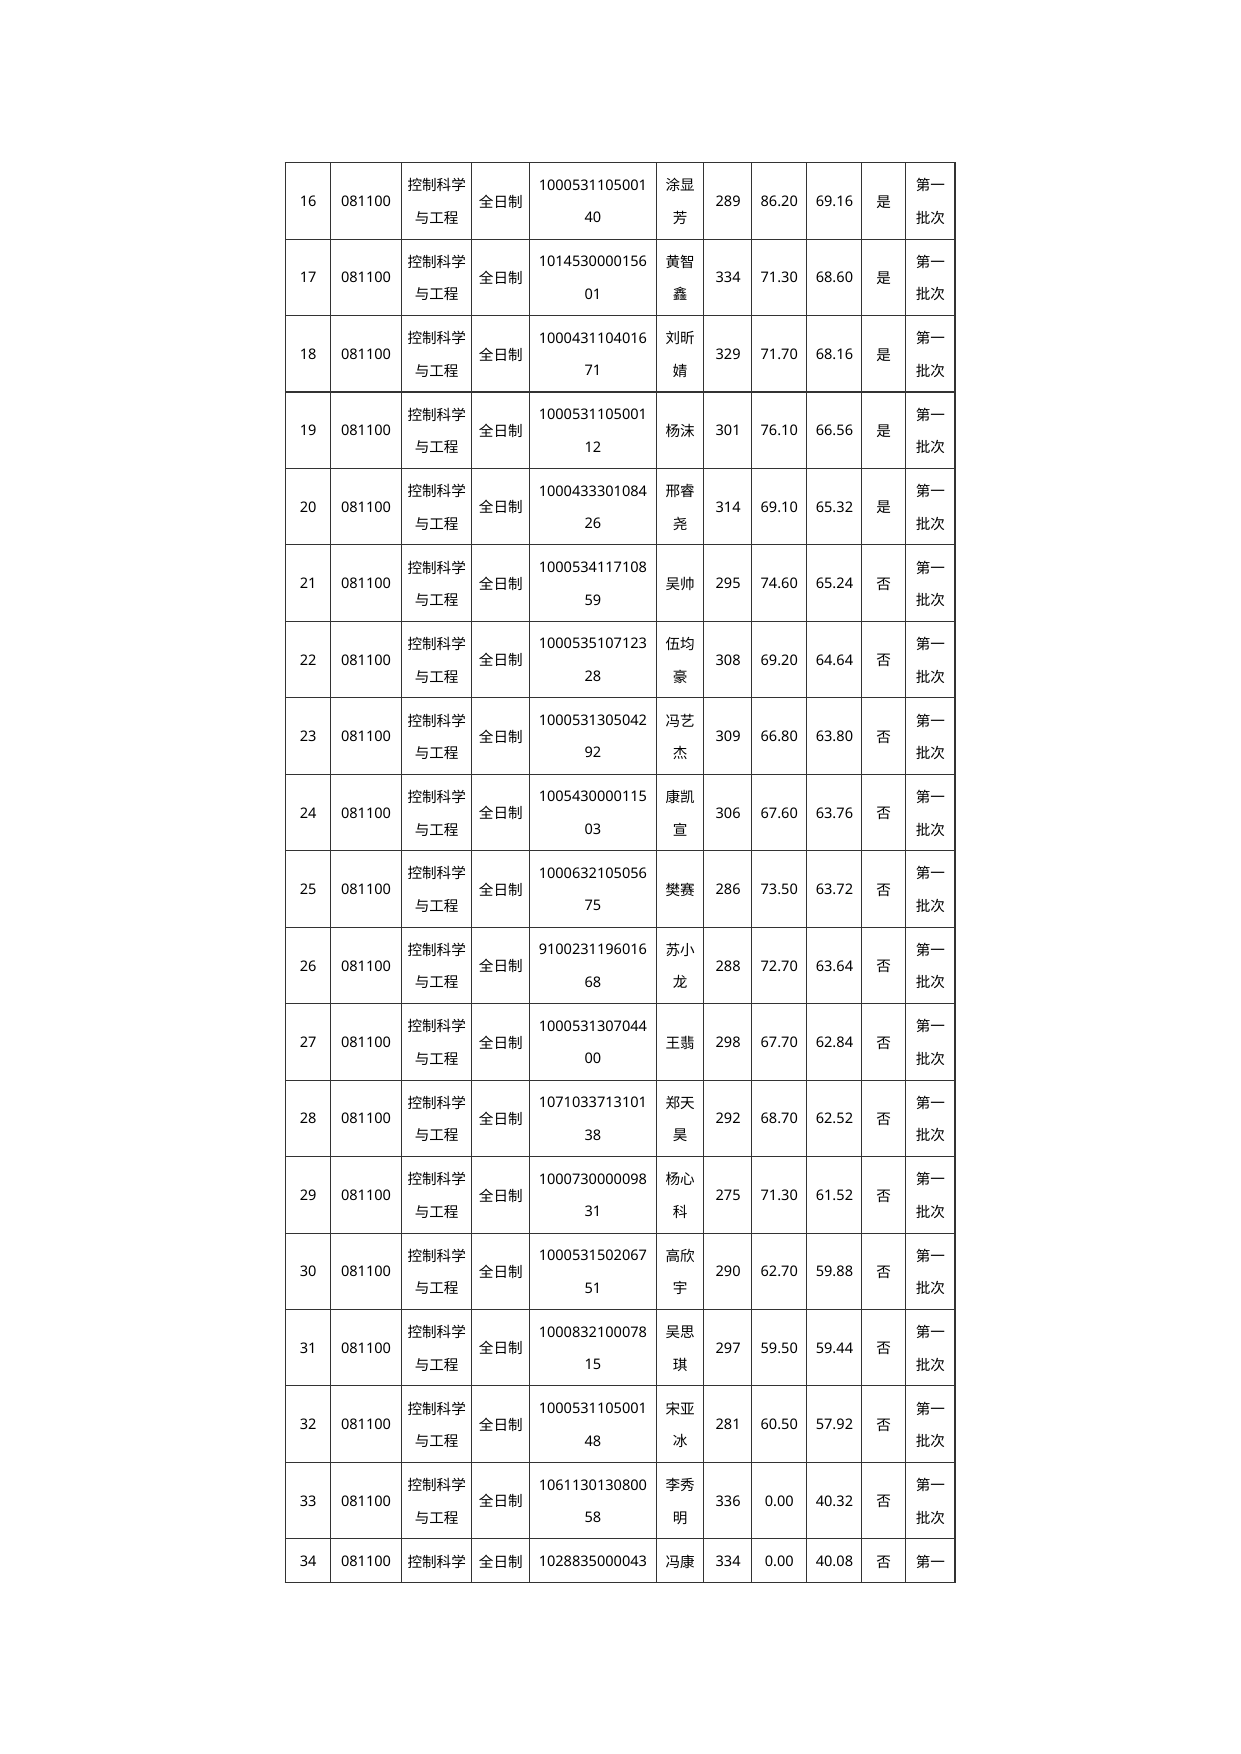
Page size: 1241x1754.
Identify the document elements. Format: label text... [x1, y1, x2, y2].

table_cell 76.10 [752, 393, 806, 468]
table_cell 控制科学与工程 [402, 1081, 471, 1156]
table_cell 63.64 [807, 928, 861, 1003]
table_cell 22 [286, 622, 330, 697]
table_cell 否 [862, 775, 905, 850]
table_cell 40.32 [807, 1463, 861, 1538]
table_cell 否 [862, 698, 905, 774]
table_cell 100053110500140 [530, 163, 656, 238]
table_cell 控制科学与工程 [402, 316, 471, 391]
table_cell 第一批次 [906, 1386, 954, 1462]
table_cell 100053510712328 [530, 622, 656, 697]
table_cell 86.20 [752, 163, 806, 238]
table_cell 34 [286, 1539, 330, 1582]
table_cell 全日制 [472, 1157, 529, 1232]
table_cell 65.24 [807, 545, 861, 621]
table_cell 控制科学与工程 [402, 698, 471, 774]
table_cell 全日制 [472, 1539, 529, 1582]
table_cell 081100 [331, 1310, 401, 1385]
table_cell 281 [704, 1386, 751, 1462]
table_cell 控制科学与工程 [402, 1310, 471, 1385]
table_cell 控制科学与工程 [402, 1004, 471, 1079]
table_cell 081100 [331, 545, 401, 621]
table_cell 100043330108426 [530, 469, 656, 544]
table_cell 第一批次 [906, 240, 954, 315]
table_cell 69.20 [752, 622, 806, 697]
table_cell 100543000011503 [530, 775, 656, 850]
table_cell 100053130704400 [530, 1004, 656, 1079]
table_cell 黄智鑫 [657, 240, 703, 315]
table_cell 32 [286, 1386, 330, 1462]
table_cell 71.30 [752, 1157, 806, 1232]
table_cell 72.70 [752, 928, 806, 1003]
table_cell 第一批次 [906, 775, 954, 850]
table_cell 106113013080058 [530, 1463, 656, 1538]
table_cell 康凯宣 [657, 775, 703, 850]
table_cell 329 [704, 316, 751, 391]
table_cell 李秀明 [657, 1463, 703, 1538]
table_cell 26 [286, 928, 330, 1003]
table_cell 第一批次 [906, 393, 954, 468]
table_cell 101453000015601 [530, 240, 656, 315]
table_cell 100053110500112 [530, 393, 656, 468]
table_cell 第一批次 [906, 698, 954, 774]
table_cell 290 [704, 1234, 751, 1309]
table_cell 59.44 [807, 1310, 861, 1385]
table_cell 冯艺杰 [657, 698, 703, 774]
table_cell 控制科学与工程 [402, 469, 471, 544]
table_cell 王翡 [657, 1004, 703, 1079]
table_cell 控制科学与工程 [402, 545, 471, 621]
table_cell 吴帅 [657, 545, 703, 621]
table_cell 否 [862, 1234, 905, 1309]
table_cell 334 [704, 1539, 751, 1582]
table_cell 081100 [331, 928, 401, 1003]
table_cell 全日制 [472, 1004, 529, 1079]
table_cell 20 [286, 469, 330, 544]
table_cell 336 [704, 1463, 751, 1538]
table_cell 60.50 [752, 1386, 806, 1462]
table_cell 伍均豪 [657, 622, 703, 697]
table_cell 控制科学与工程 [402, 393, 471, 468]
table_cell 23 [286, 698, 330, 774]
table_cell 是 [862, 393, 905, 468]
table_cell 081100 [331, 240, 401, 315]
table_cell 081100 [331, 163, 401, 238]
table_cell 081100 [331, 1234, 401, 1309]
table_cell 69.10 [752, 469, 806, 544]
table_cell 否 [862, 1004, 905, 1079]
table_cell 第一批次 [906, 1463, 954, 1538]
table_cell 18 [286, 316, 330, 391]
table_cell 31 [286, 1310, 330, 1385]
table_cell 67.60 [752, 775, 806, 850]
table_cell 否 [862, 851, 905, 927]
table_cell 邢睿尧 [657, 469, 703, 544]
table_cell 是 [862, 240, 905, 315]
table_cell 100053150206751 [530, 1234, 656, 1309]
table_cell 62.84 [807, 1004, 861, 1079]
table_cell 292 [704, 1081, 751, 1156]
table_cell 全日制 [472, 851, 529, 927]
table_cell 控制科学与工程 [402, 1539, 471, 1582]
table_cell 295 [704, 545, 751, 621]
table_cell 62.70 [752, 1234, 806, 1309]
table_cell 全日制 [472, 622, 529, 697]
table_cell 全日制 [472, 928, 529, 1003]
table_cell 全日制 [472, 240, 529, 315]
table_cell 68.16 [807, 316, 861, 391]
table_cell 全日制 [472, 1310, 529, 1385]
table_cell 59.50 [752, 1310, 806, 1385]
table_cell 否 [862, 545, 905, 621]
table_cell 081100 [331, 775, 401, 850]
table_cell 28 [286, 1081, 330, 1156]
table_cell 否 [862, 1539, 905, 1582]
table_cell 控制科学与工程 [402, 851, 471, 927]
table_cell 杨沫 [657, 393, 703, 468]
table_cell 297 [704, 1310, 751, 1385]
table_cell 控制科学与工程 [402, 1463, 471, 1538]
table_cell 全日制 [472, 1081, 529, 1156]
table_cell 081100 [331, 1157, 401, 1232]
table_cell 全日制 [472, 469, 529, 544]
table_cell 30 [286, 1234, 330, 1309]
table_cell 66.56 [807, 393, 861, 468]
table_cell 63.76 [807, 775, 861, 850]
table_cell 宋亚冰 [657, 1386, 703, 1462]
table_cell 081100 [331, 1463, 401, 1538]
table_cell 高欣宇 [657, 1234, 703, 1309]
table_cell 102883500004323 [530, 1539, 656, 1582]
table_cell 301 [704, 393, 751, 468]
table_cell 全日制 [472, 393, 529, 468]
table_cell 涂显芳 [657, 163, 703, 238]
table_cell 刘昕婧 [657, 316, 703, 391]
table_cell 第一批次 [906, 1310, 954, 1385]
table_cell 288 [704, 928, 751, 1003]
table_cell 33 [286, 1463, 330, 1538]
table_cell 第一批次 [906, 1234, 954, 1309]
table_cell 控制科学与工程 [402, 163, 471, 238]
table_cell 081100 [331, 622, 401, 697]
table_cell 杨心科 [657, 1157, 703, 1232]
table_cell 100043110401671 [530, 316, 656, 391]
table_cell 100073000009831 [530, 1157, 656, 1232]
table_cell 全日制 [472, 1463, 529, 1538]
table_cell 71.30 [752, 240, 806, 315]
table_cell 全日制 [472, 1234, 529, 1309]
table_cell 第一批次 [906, 622, 954, 697]
table_cell 59.88 [807, 1234, 861, 1309]
table_cell 309 [704, 698, 751, 774]
table_cell 第一批次 [906, 1157, 954, 1232]
table_cell 21 [286, 545, 330, 621]
table_cell 0.00 [752, 1463, 806, 1538]
table_cell 68.60 [807, 240, 861, 315]
table_cell 081100 [331, 698, 401, 774]
table_cell 全日制 [472, 775, 529, 850]
table_cell 第一批次 [906, 469, 954, 544]
table_cell 第一批次 [906, 851, 954, 927]
table_cell 否 [862, 1463, 905, 1538]
table_cell 100053130504292 [530, 698, 656, 774]
table_cell 否 [862, 1081, 905, 1156]
table_cell 081100 [331, 1081, 401, 1156]
table_cell 081100 [331, 316, 401, 391]
table_cell 68.70 [752, 1081, 806, 1156]
table_cell 第一批次 [906, 928, 954, 1003]
table_cell 63.80 [807, 698, 861, 774]
table_cell 57.92 [807, 1386, 861, 1462]
table_cell 308 [704, 622, 751, 697]
table_cell 100053411710859 [530, 545, 656, 621]
table_cell 69.16 [807, 163, 861, 238]
table_cell 306 [704, 775, 751, 850]
table_cell 334 [704, 240, 751, 315]
table_cell 否 [862, 1386, 905, 1462]
table_cell 控制科学与工程 [402, 1157, 471, 1232]
table_cell 否 [862, 1157, 905, 1232]
table_cell 64.64 [807, 622, 861, 697]
table_cell 控制科学与工程 [402, 775, 471, 850]
table_cell 苏小龙 [657, 928, 703, 1003]
table_cell 71.70 [752, 316, 806, 391]
table_cell 0.00 [752, 1539, 806, 1582]
table_cell 25 [286, 851, 330, 927]
table_cell 是 [862, 469, 905, 544]
table_cell 是 [862, 316, 905, 391]
table_cell 否 [862, 622, 905, 697]
table_cell 29 [286, 1157, 330, 1232]
table_cell 910023119601668 [530, 928, 656, 1003]
table_cell 冯康 [657, 1539, 703, 1582]
table_cell 63.72 [807, 851, 861, 927]
table_cell 樊赛 [657, 851, 703, 927]
table_cell 27 [286, 1004, 330, 1079]
table_cell 是 [862, 163, 905, 238]
table_cell 081100 [331, 393, 401, 468]
table_cell 100063210505675 [530, 851, 656, 927]
table_cell 100083210007815 [530, 1310, 656, 1385]
table_cell 73.50 [752, 851, 806, 927]
table_cell 66.80 [752, 698, 806, 774]
table_cell 全日制 [472, 1386, 529, 1462]
table_cell 286 [704, 851, 751, 927]
table_cell 314 [704, 469, 751, 544]
table_cell 275 [704, 1157, 751, 1232]
table_cell 第一批次 [906, 316, 954, 391]
table_cell 40.08 [807, 1539, 861, 1582]
table_cell 17 [286, 240, 330, 315]
table_cell 62.52 [807, 1081, 861, 1156]
table_cell 郑天昊 [657, 1081, 703, 1156]
table_cell 24 [286, 775, 330, 850]
table_cell 第一批次 [906, 1081, 954, 1156]
table_cell 控制科学与工程 [402, 928, 471, 1003]
table_cell 16 [286, 163, 330, 238]
table_cell 吴思琪 [657, 1310, 703, 1385]
table_cell 第一批次 [906, 163, 954, 238]
table_cell 74.60 [752, 545, 806, 621]
table_cell 第一批次 [906, 545, 954, 621]
table_cell 100053110500148 [530, 1386, 656, 1462]
table_cell 081100 [331, 851, 401, 927]
table_cell 控制科学与工程 [402, 1234, 471, 1309]
table_cell 081100 [331, 469, 401, 544]
table_cell 控制科学与工程 [402, 240, 471, 315]
table_cell 全日制 [472, 698, 529, 774]
table_cell 否 [862, 1310, 905, 1385]
table_cell 19 [286, 393, 330, 468]
table_cell 298 [704, 1004, 751, 1079]
table_cell 61.52 [807, 1157, 861, 1232]
table_cell 控制科学与工程 [402, 622, 471, 697]
table_cell 65.32 [807, 469, 861, 544]
table_cell 67.70 [752, 1004, 806, 1079]
table_cell 全日制 [472, 316, 529, 391]
table_cell 289 [704, 163, 751, 238]
table_cell 全日制 [472, 545, 529, 621]
table_cell 全日制 [472, 163, 529, 238]
table_cell 081100 [331, 1004, 401, 1079]
table_cell 081100 [331, 1386, 401, 1462]
table_cell 081100 [331, 1539, 401, 1582]
table_cell 第一批次 [906, 1004, 954, 1079]
table_cell 第一批次 [906, 1539, 954, 1582]
table_cell 107103371310138 [530, 1081, 656, 1156]
table_cell 否 [862, 928, 905, 1003]
table_cell 控制科学与工程 [402, 1386, 471, 1462]
